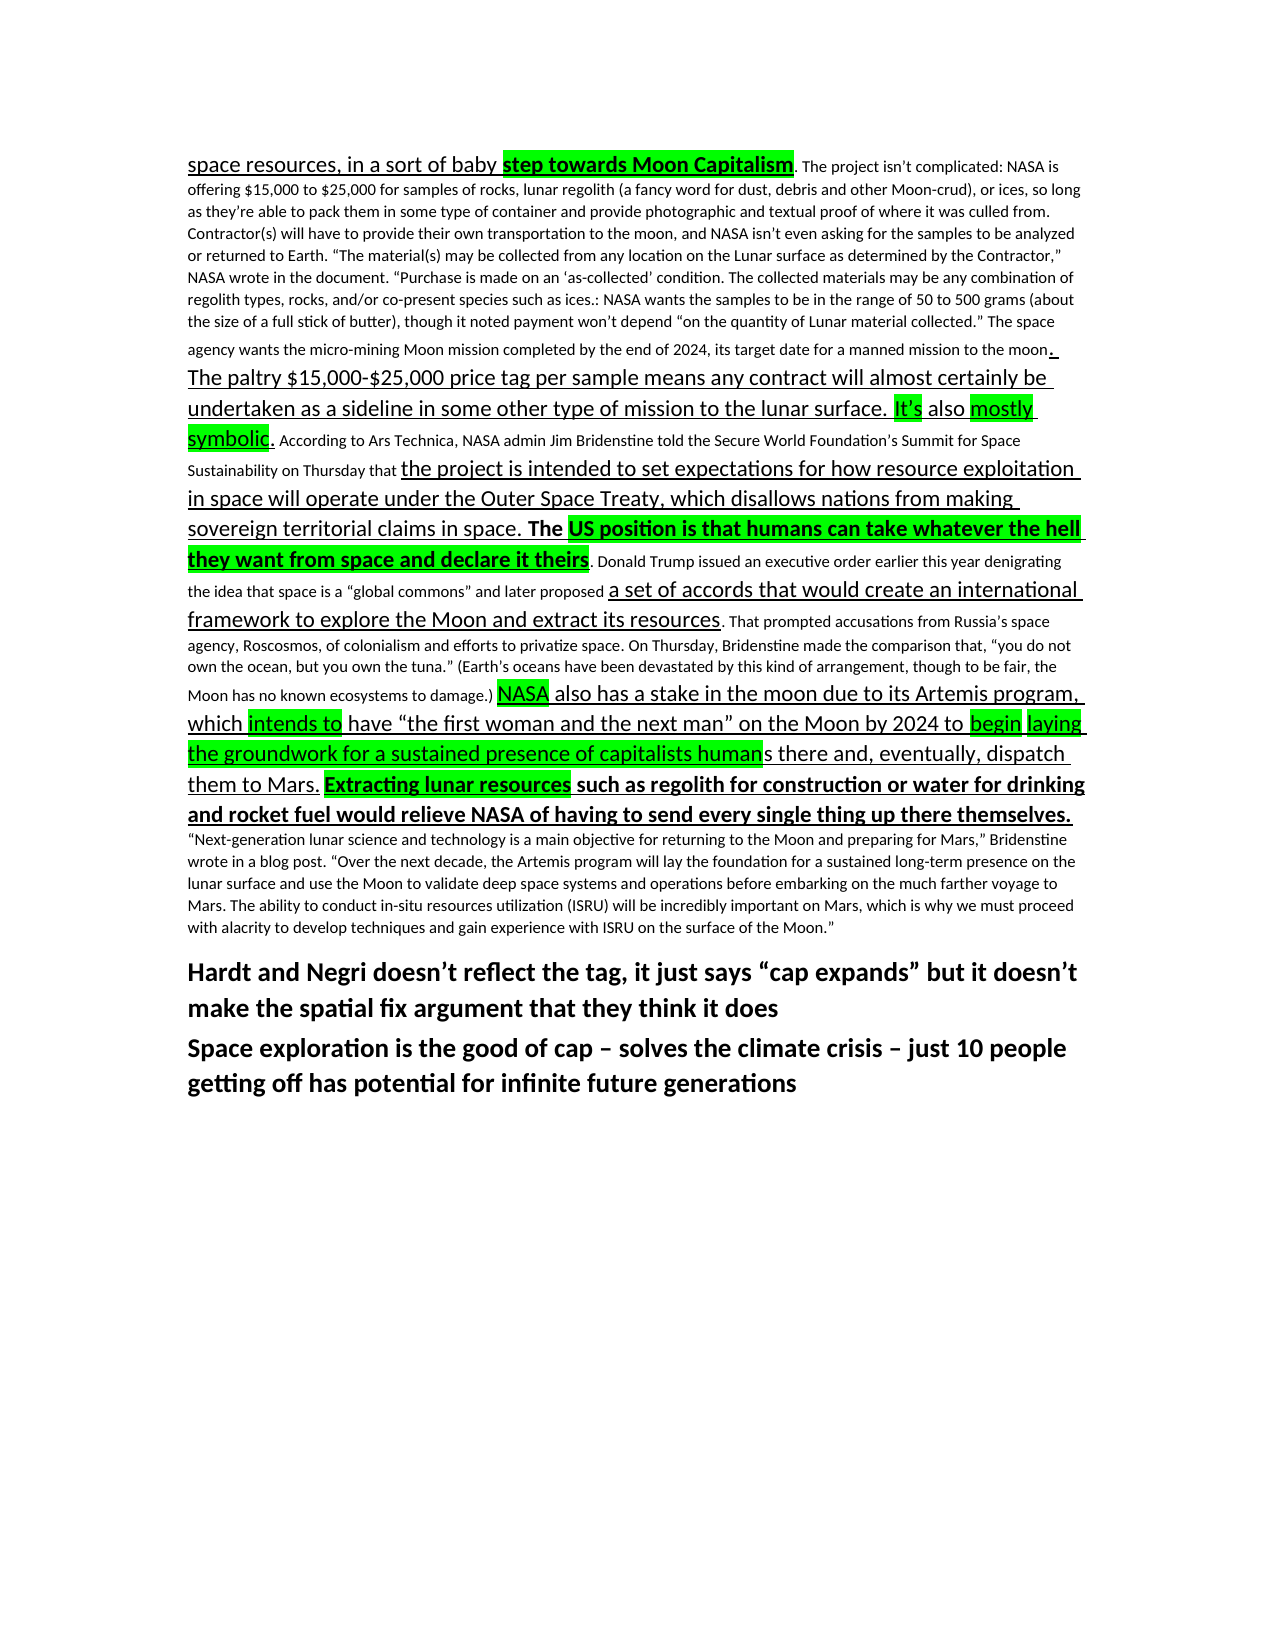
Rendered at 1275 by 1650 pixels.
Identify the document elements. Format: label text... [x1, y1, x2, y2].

subtitle Space exploration is the good of cap – solves the climate crisis – just 10 people getting off has potential for infinite future generations [187, 1031, 1087, 1100]
subtitle Hardt and Negri doesn’t reflect the tag, it just says “cap expands” but it doesn’t make the spatial fix argument that they think it does [187, 956, 1087, 1024]
